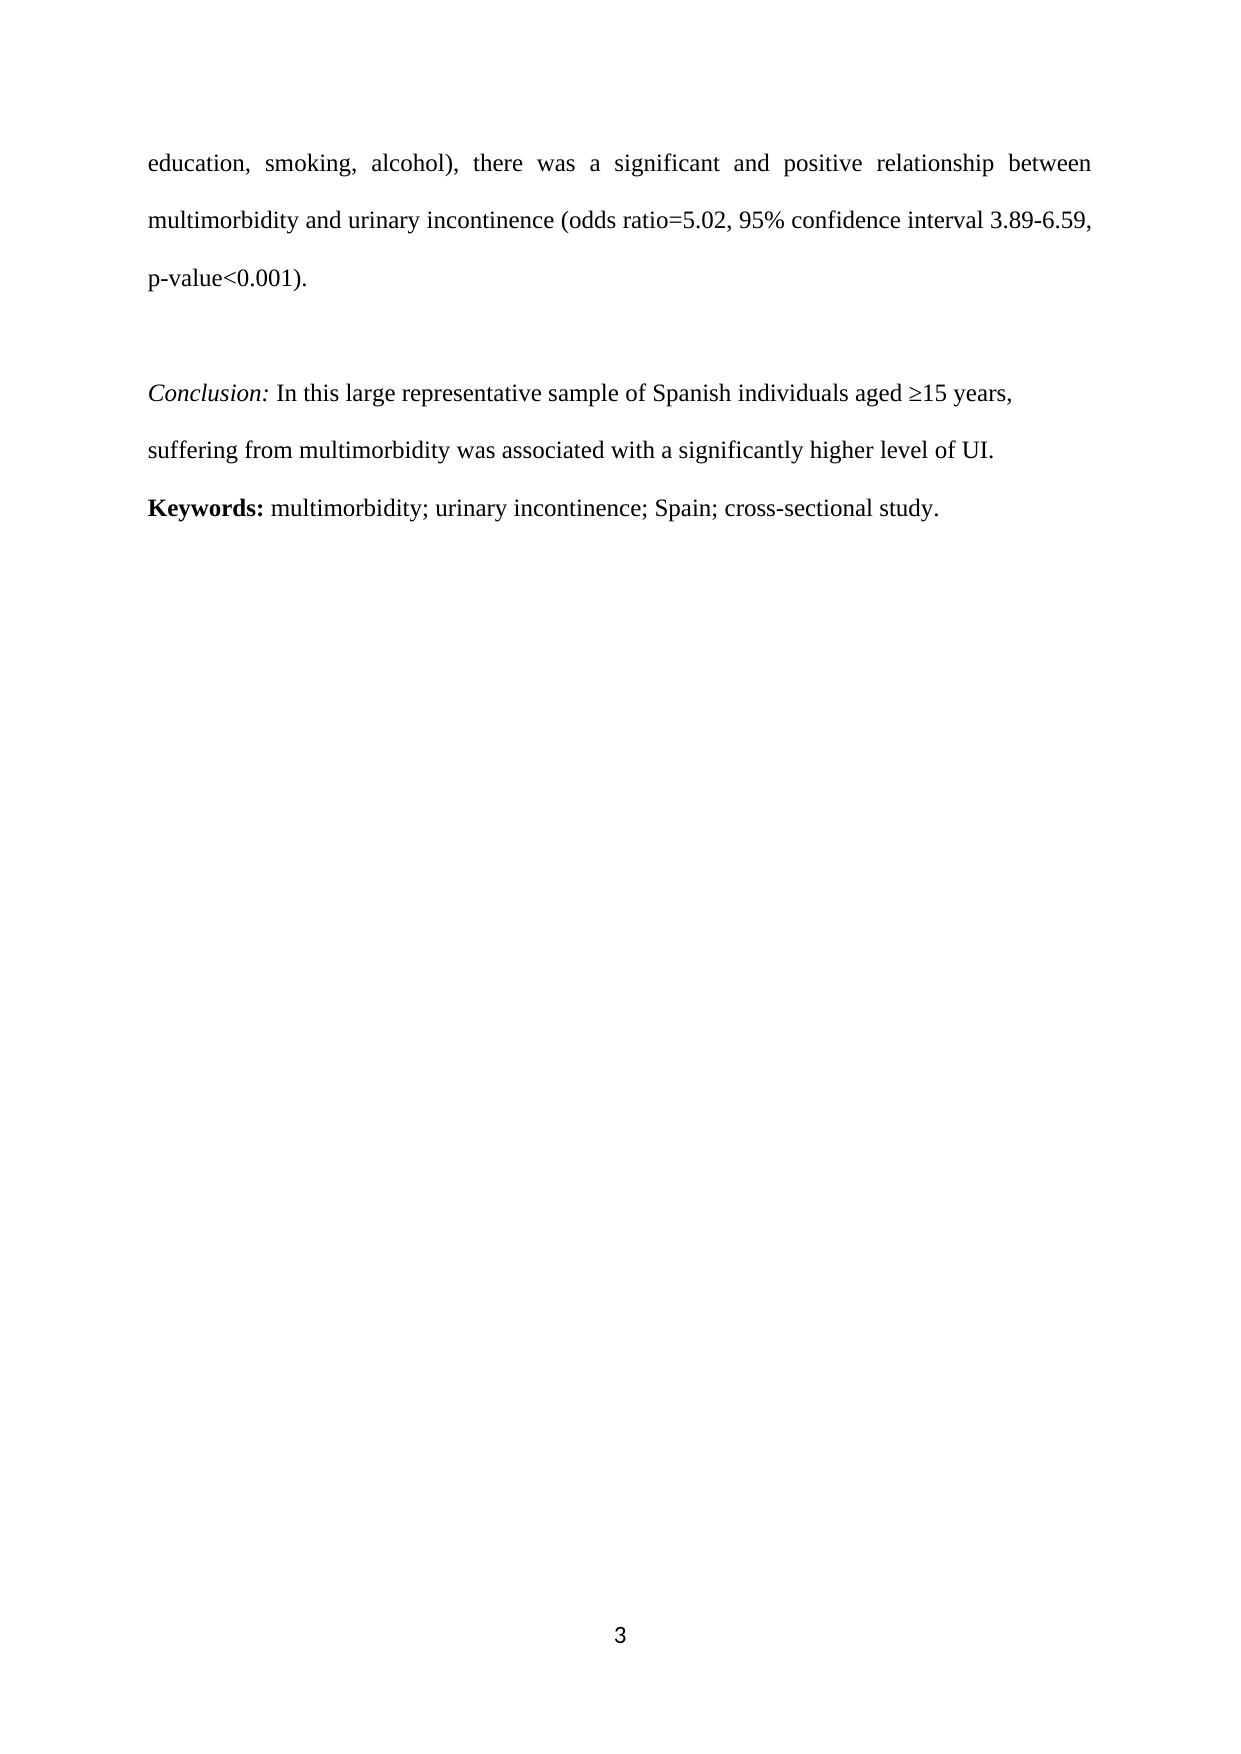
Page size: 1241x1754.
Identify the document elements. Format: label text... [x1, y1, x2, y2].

text Keywords: multimorbidity; urinary incontinence; Spain; cross-sectional study. [148, 493, 1093, 521]
text Conclusion: In this large representative sample of Spanish individuals aged ≥15 years, suffering from multimorbidity was associated with a significantly higher level of UI. [148, 378, 1093, 464]
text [148, 148, 1093, 291]
